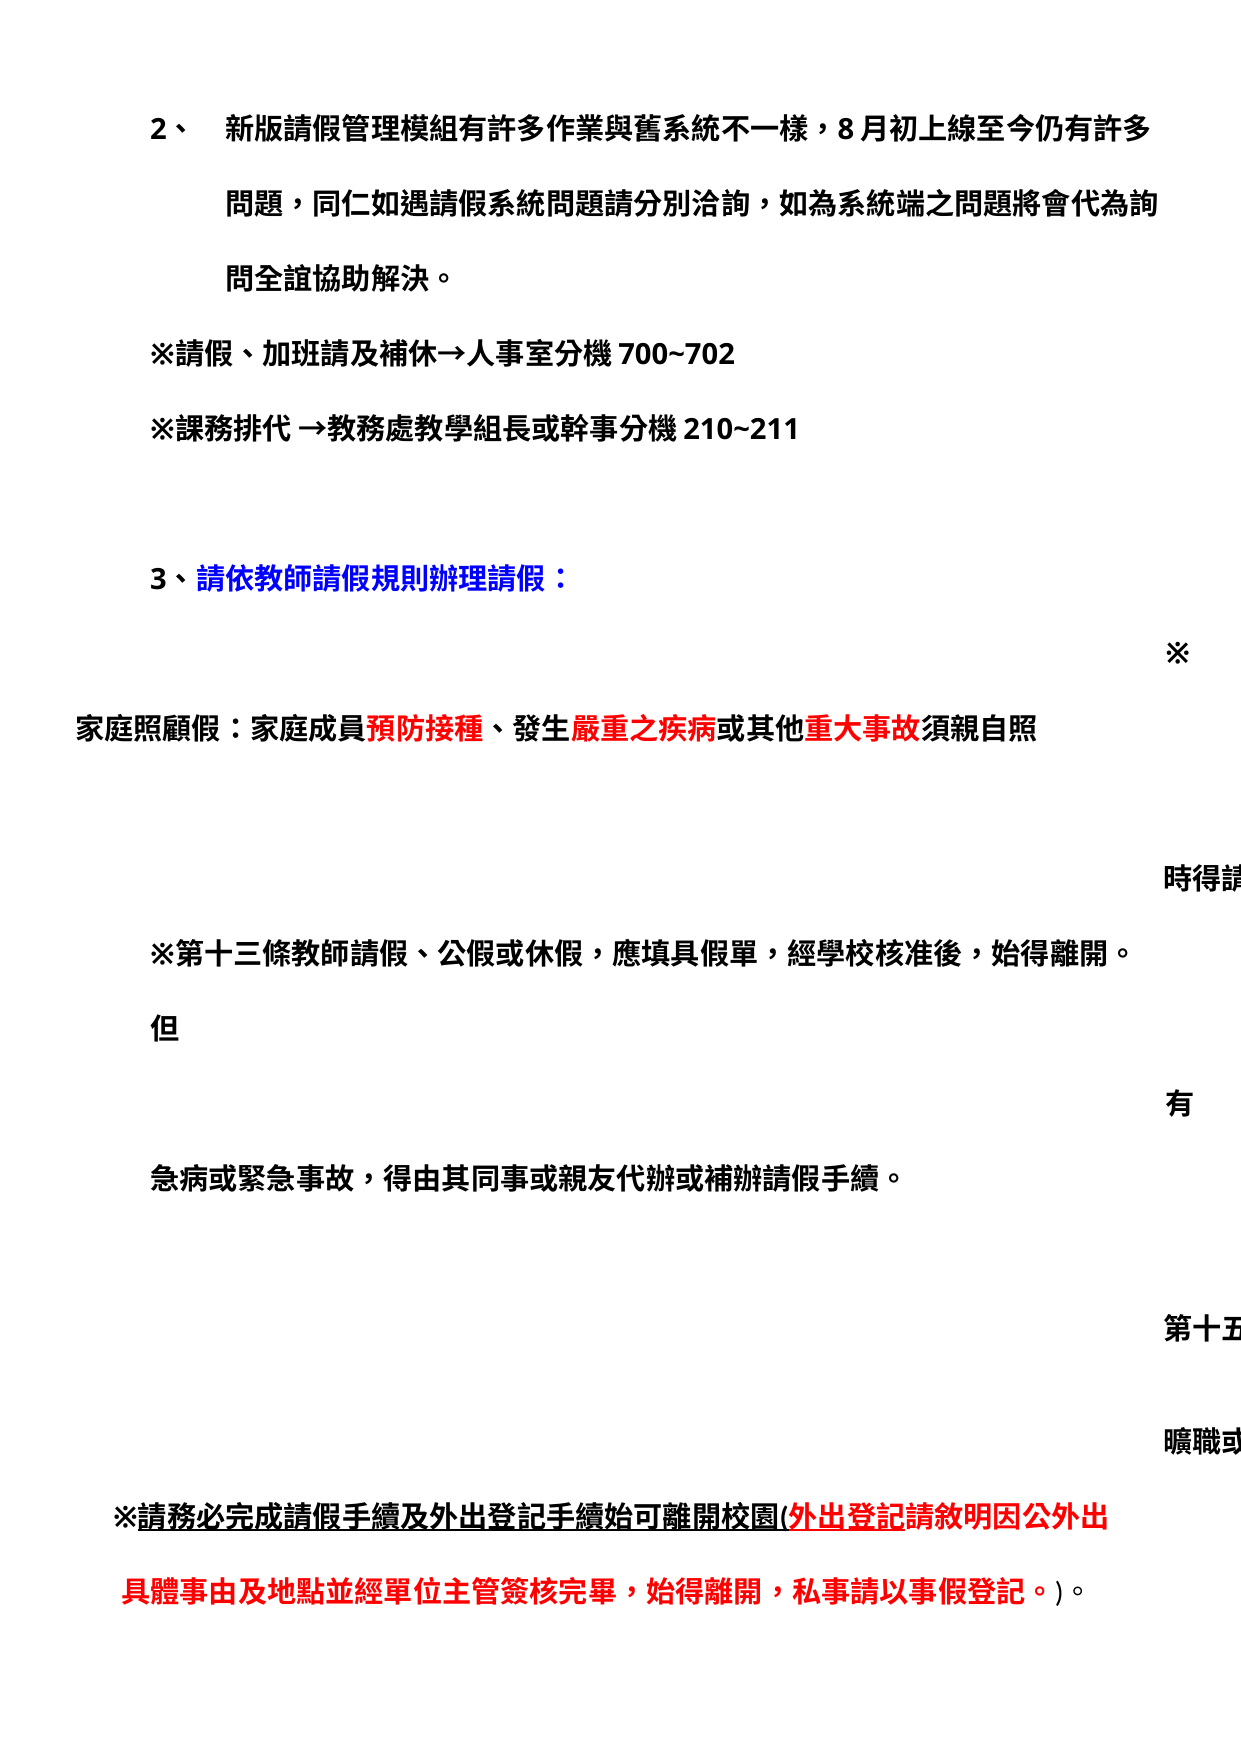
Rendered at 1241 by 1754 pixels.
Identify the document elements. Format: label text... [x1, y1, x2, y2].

text ※第十三條教師請假、公假或休假，應填具假單，經學校核准後，始得離開。但 [150, 914, 1165, 1064]
text 有急病或緊急事故，得由其同事或親友代辦或補辦請假手續。 [150, 1064, 1165, 1214]
text ※第十五條教師未依第十三條第一項規定請假而擅離職守或假期已滿仍未銷假，或請假有虛偽情事者，均以曠職論；無故缺課者，以曠課論。 [1163, 1214, 1240, 1364]
text 具體事由及地點並經單位主管簽核完畢，始得離開，私事請以事假登記。)。 [75, 1552, 1165, 1627]
text ※家庭照顧假：家庭成員預防接種、發生嚴重之疾病或其他重大事故須親自照 [75, 614, 1165, 764]
text 顧時得請，請上傳附件證明資料(未上傳證明文件請三日內交人事室)。 [1163, 764, 1240, 914]
list 新版請假管理模組有許多作業與舊系統不一樣，8月初上線至今仍有許多問題，同仁如遇請假系統問題請分別洽詢，如為系統端之問題將會代為詢問全誼協助解決。 [150, 89, 1165, 314]
text 3、請依教師請假規則辦理請假： [150, 539, 1165, 614]
text ※請務必完成請假手續及外出登記手續始可離開校園(外出登記請敘明因公外出 [75, 1477, 1165, 1552]
text ※請假、加班請及補休→人事室分機700~702 [150, 314, 1165, 389]
text 曠職或曠課者，應扣除其曠職或曠課日數之薪給。 [1163, 1364, 1240, 1477]
text ※課務排代 →教務處教學組長或幹事分機210~211 [150, 389, 1165, 464]
